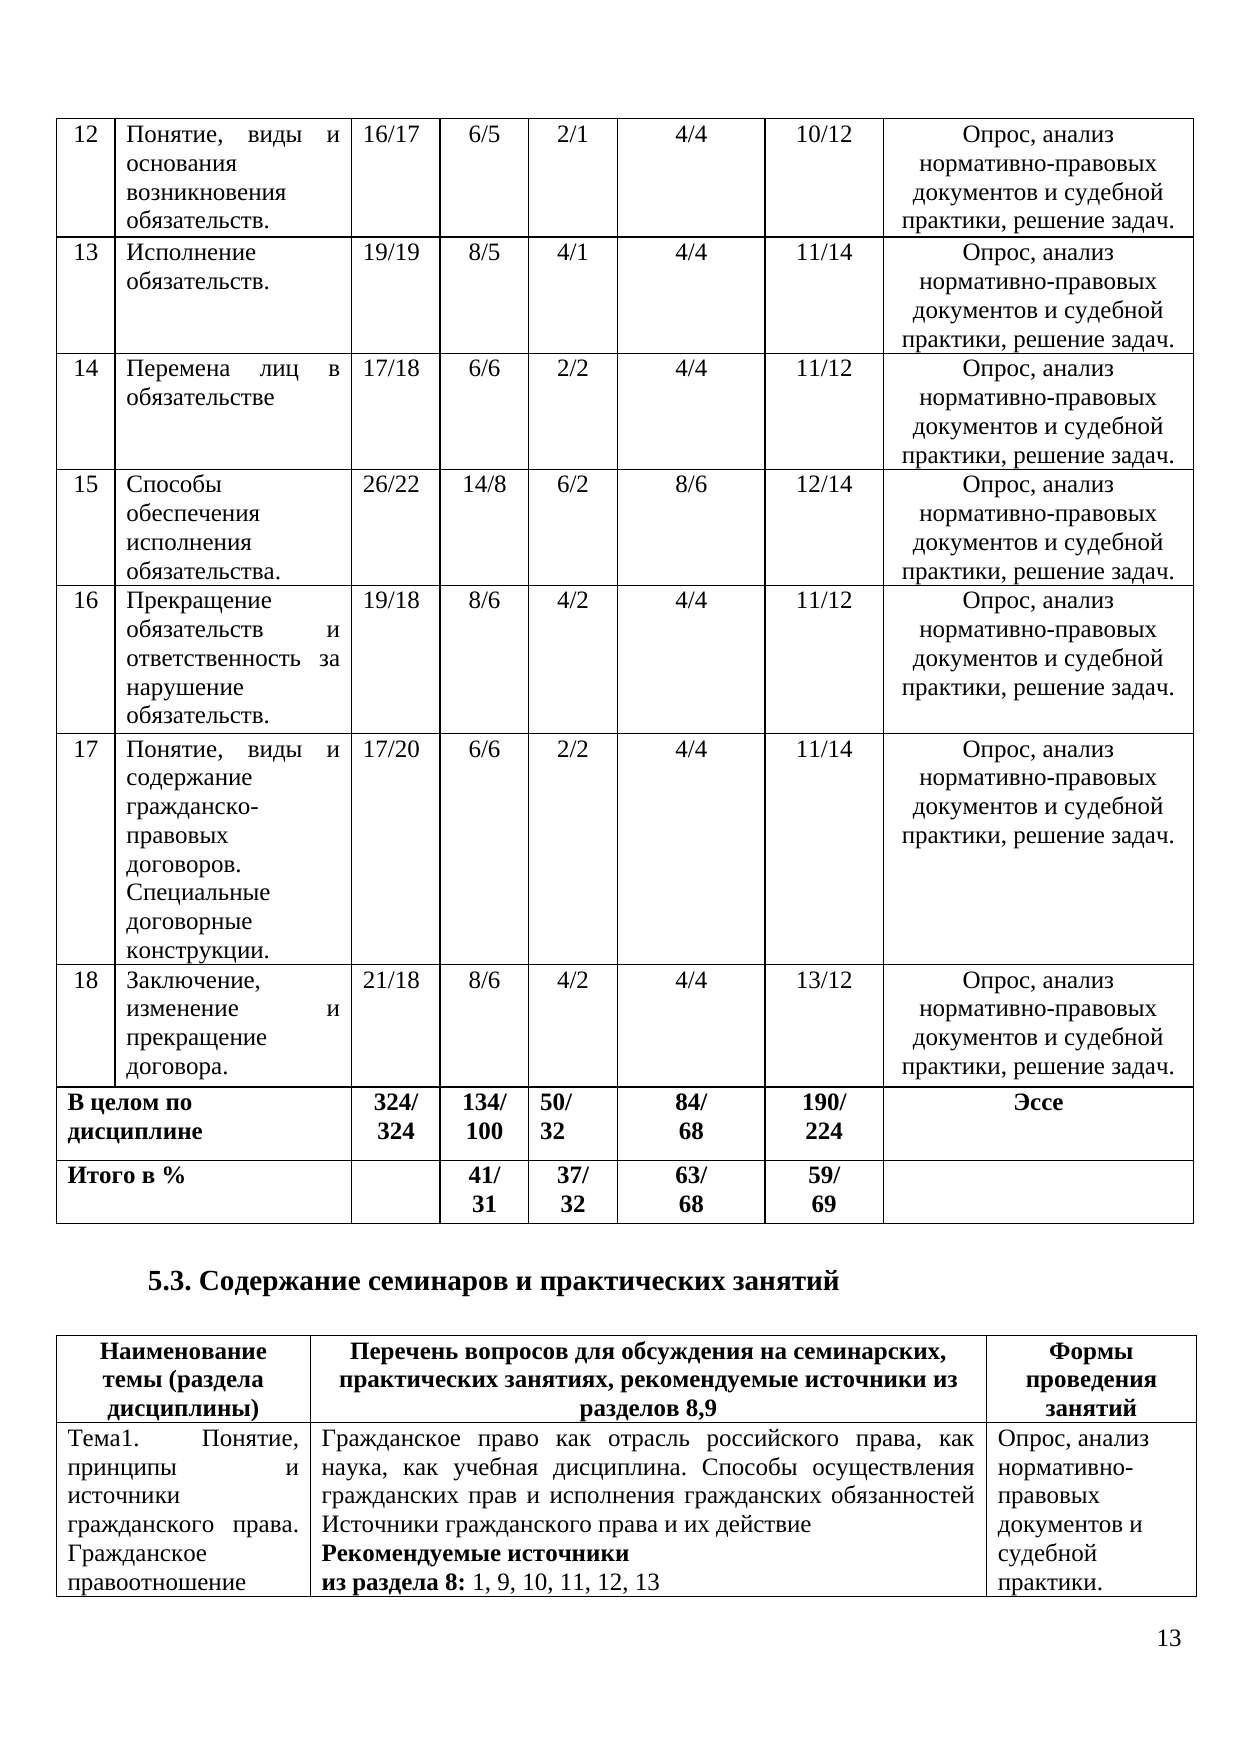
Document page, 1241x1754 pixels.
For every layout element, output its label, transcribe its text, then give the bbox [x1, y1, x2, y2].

table_cell Перемена лиц в обязательстве [116, 354, 351, 468]
table_cell 6/5 [441, 119, 528, 236]
table_cell 4/4 [618, 119, 764, 236]
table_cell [987, 1423, 1196, 1596]
table_cell 59/ 69 [766, 1161, 883, 1223]
table_cell 63/ 68 [618, 1161, 764, 1223]
table_cell 50/ 32 [529, 1088, 617, 1159]
table_cell 41/ 31 [441, 1161, 528, 1223]
table_cell 6/6 [441, 354, 528, 468]
table_header Наименование темы (раздела дисциплины) [57, 1336, 310, 1422]
table_cell 19/18 [352, 586, 439, 733]
table_cell 15 [57, 470, 114, 584]
table_header Формы проведения занятий [987, 1336, 1196, 1422]
table_cell 11/14 [766, 734, 883, 964]
table_cell 2/2 [529, 734, 617, 964]
table_cell Опрос, анализ нормативно-правовых документов и судебной практики, решение задач. [884, 965, 1193, 1086]
table_cell 13/12 [766, 965, 883, 1086]
table_cell 4/1 [529, 238, 617, 352]
table_cell 190/ 224 [766, 1088, 883, 1159]
table_cell Опрос, анализ нормативно-правовых документов и судебной практики, решение задач. [884, 238, 1193, 352]
table_cell 324/ 324 [352, 1088, 439, 1159]
table_cell 4/2 [529, 965, 617, 1086]
table_cell 18 [57, 965, 114, 1086]
table_cell 11/14 [766, 238, 883, 352]
table_cell Опрос, анализ нормативно-правовых документов и судебной практики, решение задач. [884, 354, 1193, 468]
table_cell Понятие, виды и основания возникновения обязательств. [116, 119, 351, 236]
table_cell 14 [57, 354, 114, 468]
table_cell 8/5 [441, 238, 528, 352]
table_cell Способы обеспечения исполнения обязательства. [116, 470, 351, 584]
table_cell [884, 1161, 1193, 1223]
table_cell 14/8 [441, 470, 528, 584]
table_cell 13 [57, 238, 114, 352]
table_cell 37/ 32 [529, 1161, 617, 1223]
table_cell Заключение, изменение и прекращение договора. [116, 965, 351, 1086]
table_cell 4/4 [618, 965, 764, 1086]
table_cell 21/18 [352, 965, 439, 1086]
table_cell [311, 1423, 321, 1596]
table_cell 8/6 [618, 470, 764, 584]
table_cell 84/ 68 [618, 1088, 764, 1159]
table_cell 16 [57, 586, 114, 733]
table_cell 17 [57, 734, 114, 964]
table_cell 8/6 [441, 586, 528, 733]
table_cell 12/14 [766, 470, 883, 584]
table_cell Опрос, анализ нормативно-правовых документов и судебной практики, решение задач. [884, 586, 1193, 733]
table_cell 4/4 [618, 354, 764, 468]
table_cell Исполнение обязательств. [116, 238, 351, 352]
table_cell 26/22 [352, 470, 439, 584]
table_cell Опрос, анализ нормативно-правовых документов и судебной практики, решение задач. [884, 734, 1193, 964]
table_cell Прекращение обязательств и ответственность за нарушение обязательств. [116, 586, 351, 733]
table_cell 11/12 [766, 354, 883, 468]
table_cell 16/17 [352, 119, 439, 236]
table_cell 11/12 [766, 586, 883, 733]
table_cell 2/1 [529, 119, 617, 236]
table_cell 19/19 [352, 238, 439, 352]
table_cell 4/2 [529, 586, 617, 733]
table_cell 8/6 [441, 965, 528, 1086]
table_cell 4/4 [618, 734, 764, 964]
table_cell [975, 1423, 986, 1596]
table_cell [352, 1161, 439, 1223]
table_cell 17/18 [352, 354, 439, 468]
table_cell Итого в % [57, 1161, 351, 1223]
title 5.3. Содержание семинаров и практических занятий [74, 1263, 1181, 1296]
table_cell Понятие, виды и содержание гражданско-правовых договоров. Специальные договорные конструкции. [116, 734, 351, 964]
table_cell 6/2 [529, 470, 617, 584]
table_cell 134/ 100 [441, 1088, 528, 1159]
table_cell В целом по дисциплине [57, 1088, 351, 1159]
table_cell 12 [57, 119, 114, 236]
table_cell 4/4 [618, 586, 764, 733]
table_cell 17/20 [352, 734, 439, 964]
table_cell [884, 119, 1193, 236]
table_cell 2/2 [529, 354, 617, 468]
table_cell Эссе [884, 1088, 1193, 1159]
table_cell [57, 1423, 310, 1596]
table_cell 4/4 [618, 238, 764, 352]
table_header Перечень вопросов для обсуждения на семинарских, практических занятиях, рекомендуемые источники из разделов 8,9 [311, 1336, 986, 1422]
table_cell 6/6 [441, 734, 528, 964]
table_cell 10/12 [766, 119, 883, 236]
table_cell Опрос, анализ нормативно-правовых документов и судебной практики, решение задач. [884, 470, 1193, 584]
